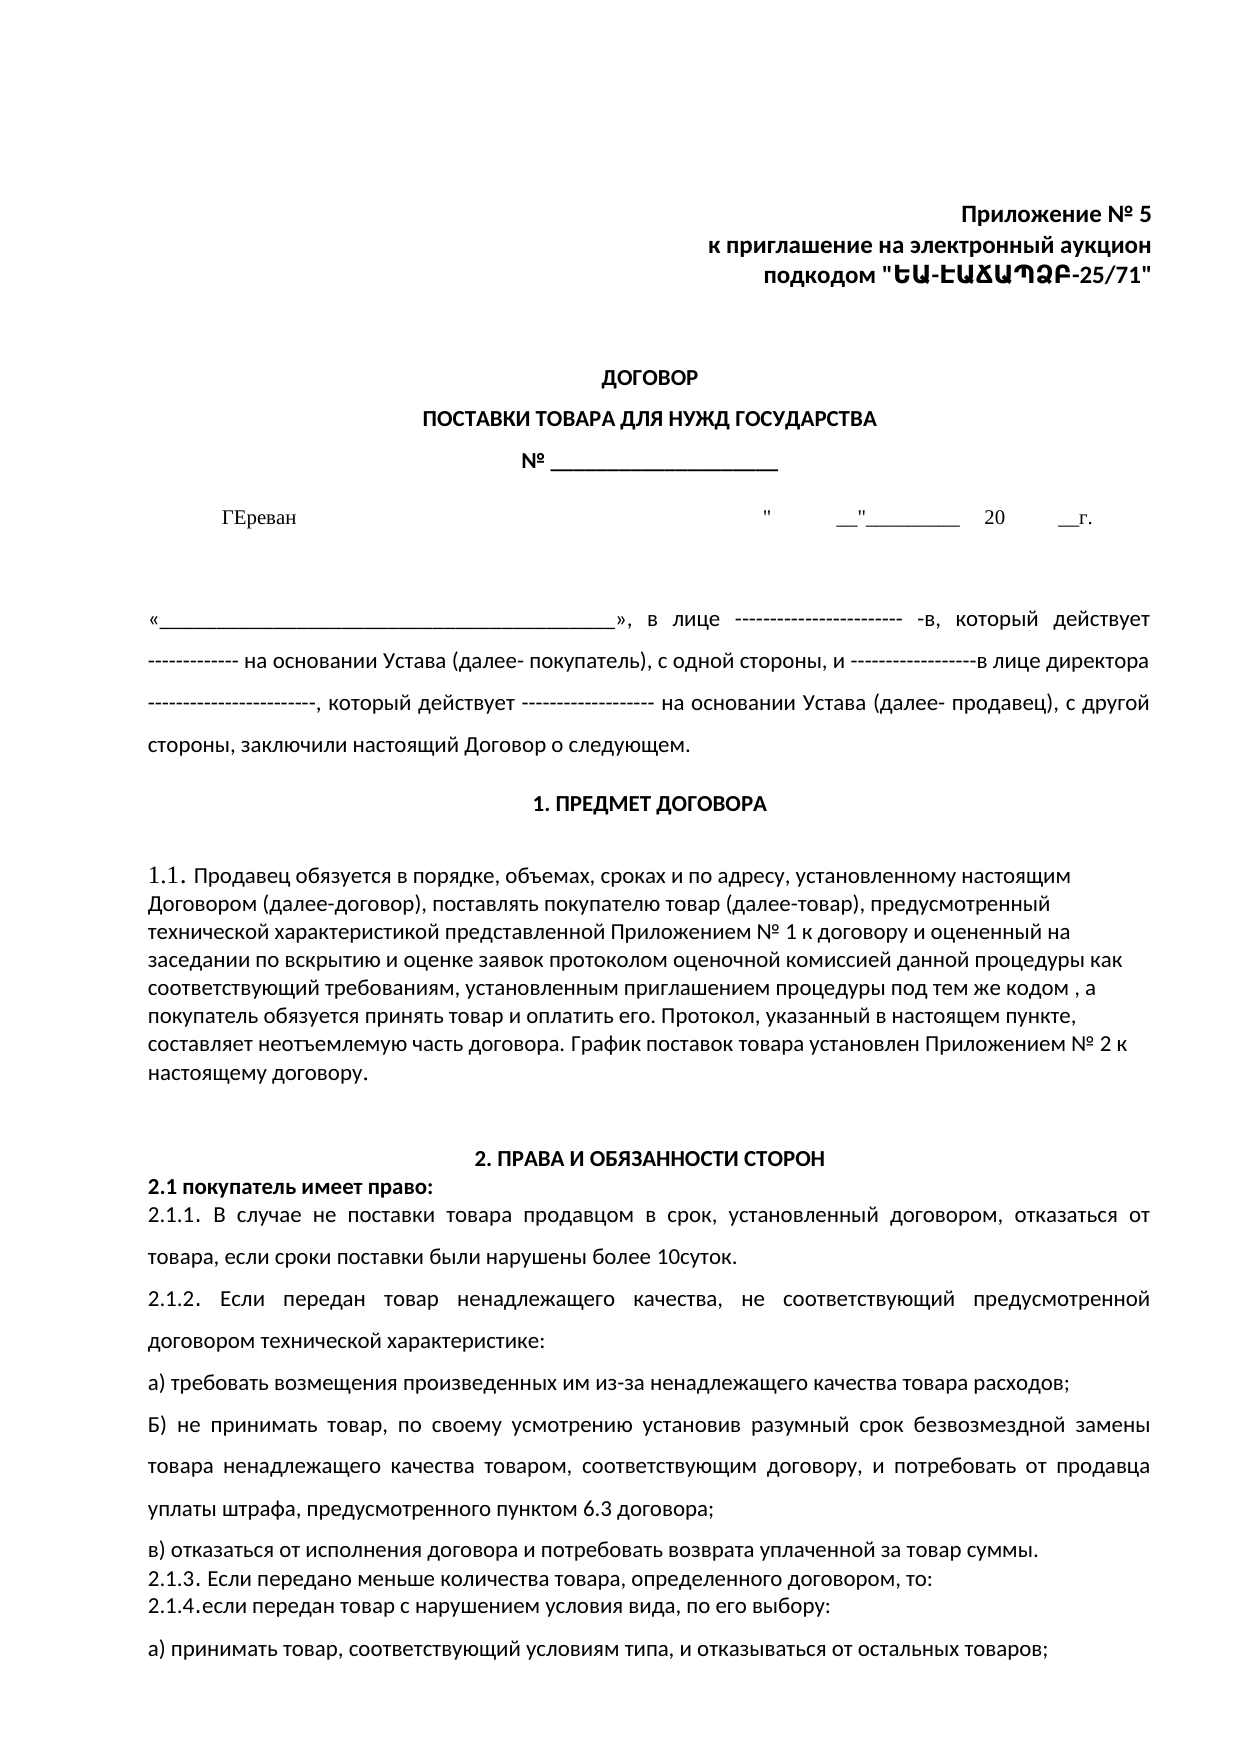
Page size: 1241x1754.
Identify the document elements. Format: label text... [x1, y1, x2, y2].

text ПОСТАВКИ ТОВАРА ДЛЯ НУЖД ГОСУДАРСТВА [148, 404, 1152, 433]
text 1.1․ Продавец обязуется в порядке, объемах, сроках и по адресу, установленному настоящим Договором (далее-договор), поставлять покупателю товар (далее-товар), предусмотренный технической характеристикой представленной Приложением № 1 к договору и оцененный на заседании по вскрытию и оценке заявок протоколом оценочной комиссией данной процедуры как соответствующий требованиям, установленным приглашением процедуры под тем же кодом , а покупатель обязуется принять товар и оплатить его. Протокол, указанный в настоящем пункте, составляет неотъемлемую часть договора. График поставок товара установлен Приложением № 2 к настоящему договору. [148, 860, 1152, 1087]
text к приглашение на электронный аукцион [177, 229, 1152, 259]
list а) принимать товар, соответствующий условиям типа, и отказываться от остальных товаров; [148, 1634, 1152, 1662]
text Приложение № 5 [148, 198, 1152, 229]
list 2.1.4․если передан товар с нарушением условия вида, по его выбору: [148, 1592, 1152, 1620]
text 1. ПРЕДМЕТ ДОГОВОРА [148, 789, 1152, 817]
table_header " __"_________ 20 __г. [620, 505, 1104, 546]
text подкодом "ԵԱ-ԷԱՃԱՊՁԲ-25/71" [177, 259, 1152, 290]
text 2.1 покупатель имеет право: [148, 1172, 1152, 1200]
list 2.1.2․ Если передан товар ненадлежащего качества, не соответствующий предусмотренной договором технической характеристике: [148, 1284, 1152, 1354]
text ДОГОВОР [148, 363, 1152, 391]
text 2.1.3․ Если передано меньше количества товара, определенного договором, то: [148, 1564, 1152, 1592]
list 2. ПРАВА И ОБЯЗАННОСТИ СТОРОН [148, 1144, 1152, 1172]
list а) требовать возмещения произведенных им из-за ненадлежащего качества товара расходов; [148, 1368, 1152, 1396]
text № ____________________ [148, 447, 1152, 474]
table_header ГЕреван [136, 505, 620, 546]
text в) отказаться от исполнения договора и потребовать возврата уплаченной за товар суммы. [148, 1536, 1152, 1564]
list 2.1.1․ В случае не поставки товара продавцом в срок, установленный договором, отказаться от товара, если сроки поставки были нарушены более 10суток. [148, 1200, 1152, 1270]
list Б) не принимать товар, по своему усмотрению установив разумный срок безвозмездной замены товара ненадлежащего качества товаром, соответствующим договору, и потребовать от продавца уплаты штрафа, предусмотренного пунктом 6.3 договора; [148, 1410, 1152, 1522]
text «________________________________________», в лице ------------------------ -в, который действует ------------- на основании Устава (далее- покупатель), с одной стороны, и ------------------в лице директора ------------------------, который действует ------------------- на основании Устава (далее- продавец), с другой стороны, заключили настоящий Договор о следующем. [148, 604, 1152, 758]
